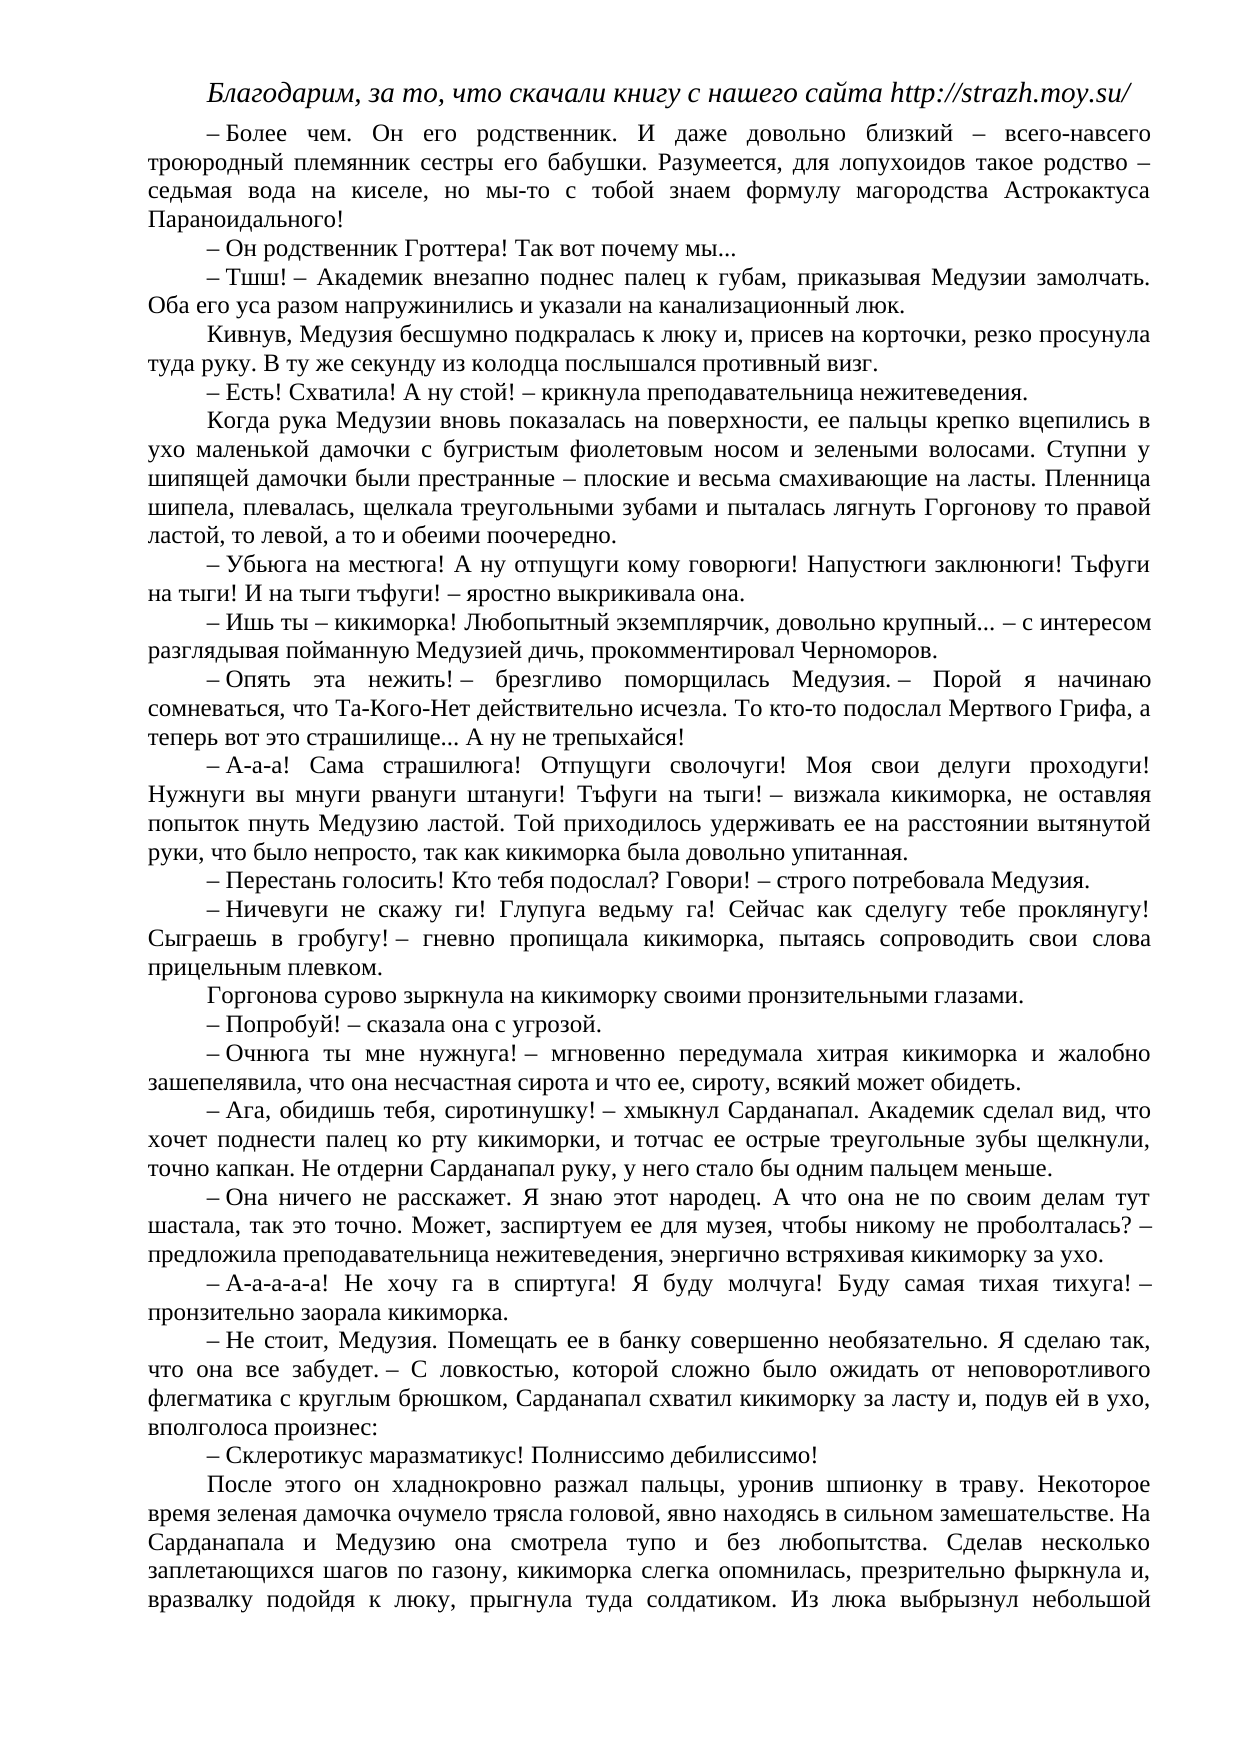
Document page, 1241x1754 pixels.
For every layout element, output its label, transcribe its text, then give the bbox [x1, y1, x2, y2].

text – Не стоит, Медузия. Помещать ее в банку совершенно необязательно. Я сделаю так, что она все забудет. – С ловкостью, которой сложно было ожидать от неповоротливого флегматика с круглым брюшком, Сарданапал схватил кикиморку за ласту и, подув ей в ухо, вполголоса произнес: [148, 1326, 1152, 1441]
text – А-а-а! Сама страшилюга! Отпущуги сволочуги! Моя свои делуги проходуги! Нужнуги вы мнуги рвануги штануги! Тъфуги на тыги! – визжала кикиморка, не оставляя попыток пнуть Медузию ластой. Той приходилось удерживать ее на расстоянии вытянутой руки, что было непросто, так как кикиморка была довольно упитанная. [148, 751, 1152, 866]
text – Склеротикус маразматикус! Полниссимо дебилиссимо! [148, 1441, 1152, 1469]
text – Ишь ты – кикиморка! Любопытный экземплярчик, довольно крупный... – с интересом разглядывая пойманную Медузией дичь, прокомментировал Черноморов. [148, 607, 1152, 664]
text – Перестань голосить! Кто тебя подослал? Говори! – строго потребовала Медузия. [148, 866, 1152, 894]
text – Более чем. Он его родственник. И даже довольно близкий – всего-навсего троюродный племянник сестры его бабушки. Разумеется, для лопухоидов такое родство – седьмая вода на киселе, но мы-то с тобой знаем формулу магородства Астрокактуса Параноидального! [148, 118, 1152, 233]
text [148, 1469, 1152, 1613]
text Горгонова сурово зыркнула на кикиморку своими пронзительными глазами. [148, 981, 1152, 1009]
text – Тшш! – Академик внезапно поднес палец к губам, приказывая Медузии замолчать. Оба его уса разом напружинились и указали на канализационный люк. [148, 262, 1152, 319]
text – Ага, обидишь тебя, сиротинушку! – хмыкнул Сарданапал. Академик сделал вид, что хочет поднести палец ко рту кикиморки, и тотчас ее острые треугольные зубы щелкнули, точно капкан. Не отдерни Сарданапал руку, у него стало бы одним пальцем меньше. [148, 1096, 1152, 1182]
text Кивнув, Медузия бесшумно подкралась к люку и, присев на корточки, резко просунула туда руку. В ту же секунду из колодца послышался противный визг. [148, 319, 1152, 377]
text – Убьюга на местюга! А ну отпущуги кому говорюги! Напустюги заклюнюги! Тьфуги на тыги! И на тыги тъфуги! – яростно выкрикивала она. [148, 549, 1152, 607]
text – Ничевуги не скажу ги! Глупуга ведьму га! Сейчас как сделугу тебе проклянугу! Сыграешь в гробугу! – гневно пропищала кикиморка, пытаясь сопроводить свои слова прицельным плевком. [148, 894, 1152, 981]
text – Опять эта нежить! – брезгливо поморщилась Медузия. – Порой я начинаю сомневаться, что Та-Кого-Нет действительно исчезла. То кто-то подослал Мертвого Грифа, а теперь вот это страшилище... А ну не трепыхайся! [148, 664, 1152, 751]
text – Попробуй! – сказала она с угрозой. [148, 1009, 1152, 1038]
text – Он родственник Гроттера! Так вот почему мы... [148, 233, 1152, 262]
text – Она ничего не расскажет. Я знаю этот народец. А что она не по своим делам тут шастала, так это точно. Может, заспиртуем ее для музея, чтобы никому не проболталась? – предложила преподавательница нежитеведения, энергично встряхивая кикиморку за ухо. [148, 1182, 1152, 1268]
text – А-а-а-а-а! Не хочу га в спиртуга! Я буду молчуга! Буду самая тихая тихуга! – пронзительно заорала кикиморка. [148, 1268, 1152, 1326]
text Когда рука Медузии вновь показалась на поверхности, ее пальцы крепко вцепились в ухо маленькой дамочки с бугристым фиолетовым носом и зелеными волосами. Ступни у шипящей дамочки были престранные – плоские и весьма смахивающие на ласты. Пленница шипела, плевалась, щелкала треугольными зубами и пыталась лягнуть Горгонову то правой ластой, то левой, а то и обеими поочередно. [148, 406, 1152, 549]
text – Есть! Схватила! А ну стой! – крикнула преподавательница нежитеведения. [148, 377, 1152, 406]
text – Очнюга ты мне нужнуга! – мгновенно передумала хитрая кикиморка и жалобно зашепелявила, что она несчастная сирота и что ее, сироту, всякий может обидеть. [148, 1038, 1152, 1096]
